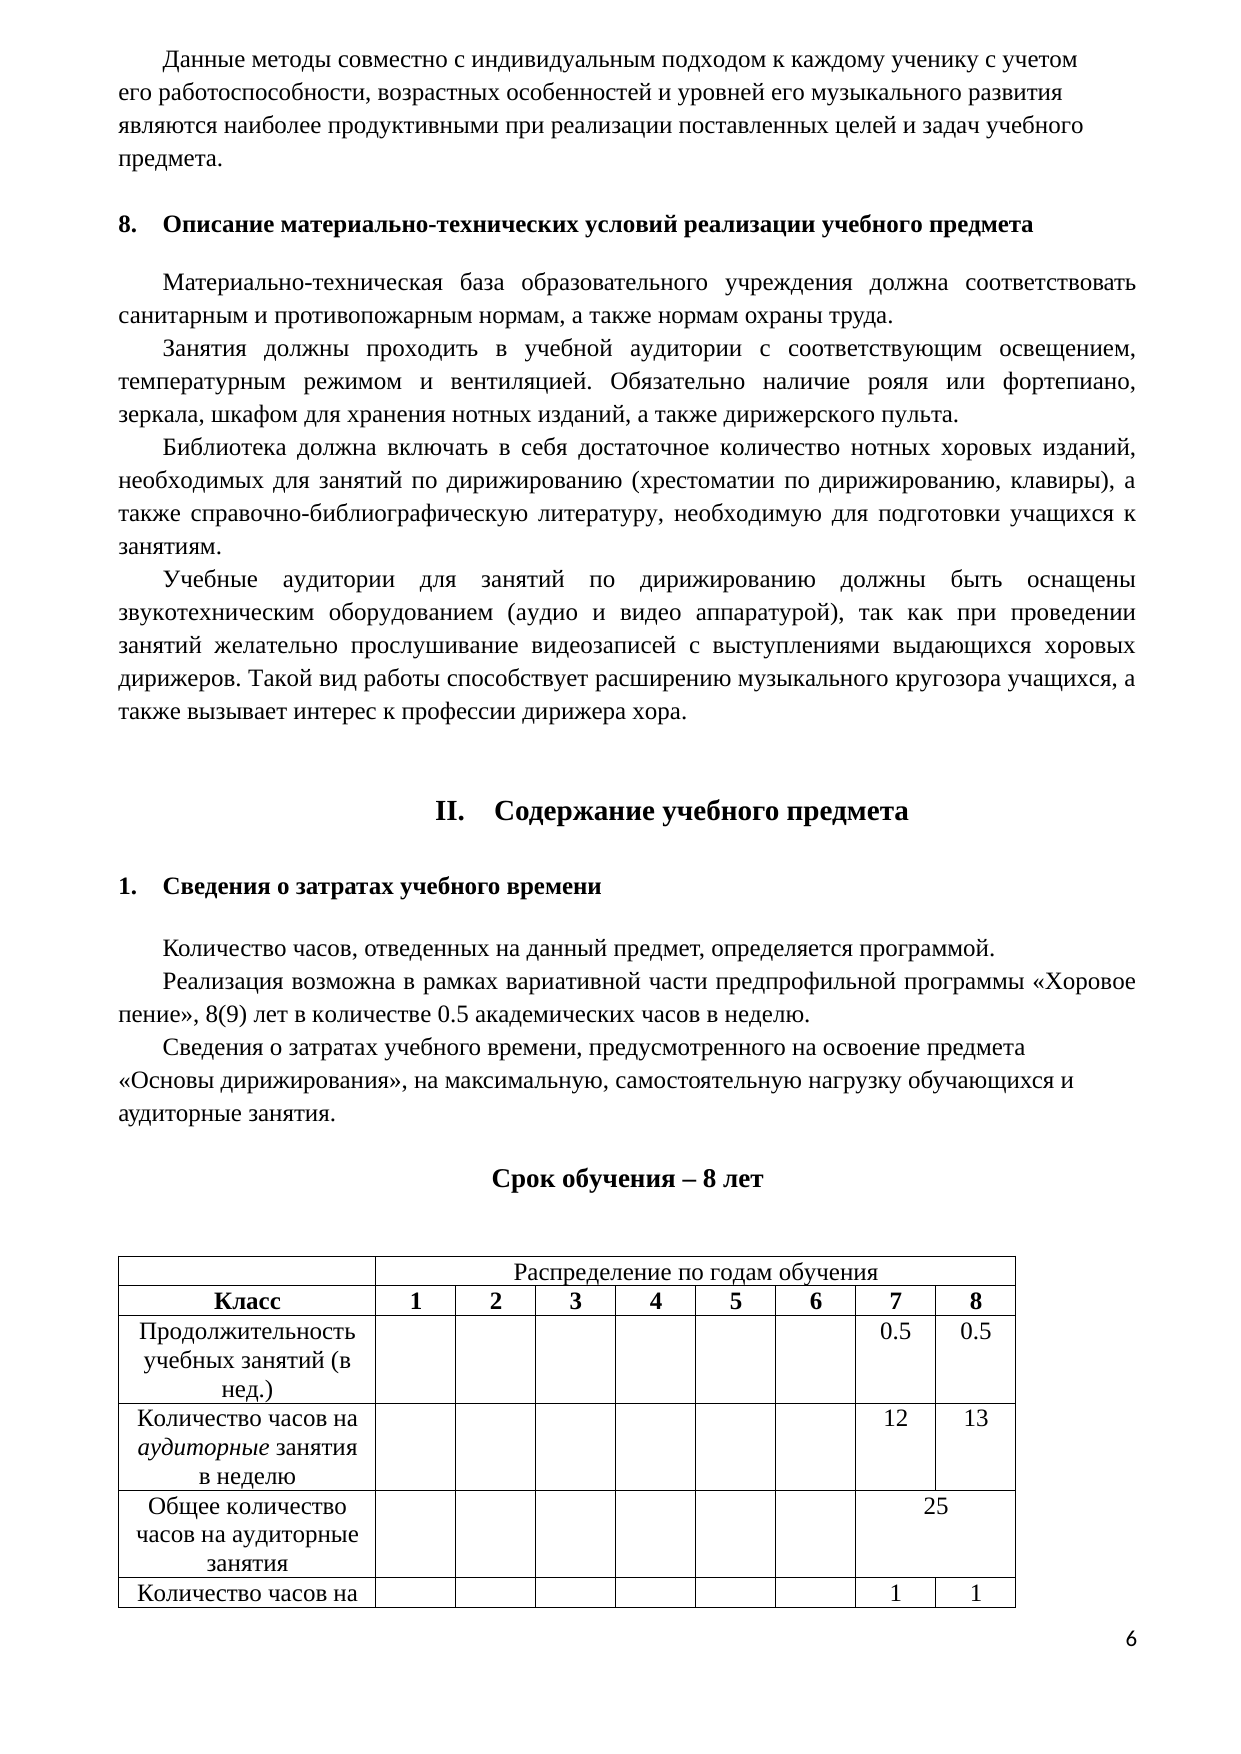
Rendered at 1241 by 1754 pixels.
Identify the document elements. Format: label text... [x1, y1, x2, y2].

table_cell Общее количество часов на аудиторные занятия [119, 1491, 375, 1577]
table_cell Класс [119, 1286, 375, 1315]
table_cell [456, 1316, 535, 1402]
table_cell [536, 1578, 615, 1607]
table_cell [376, 1491, 455, 1577]
table_cell [776, 1316, 855, 1402]
table_cell [376, 1404, 455, 1490]
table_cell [119, 1578, 375, 1607]
table_cell [536, 1491, 615, 1577]
table_cell [376, 1316, 455, 1402]
text Библиотека должна включать в себя достаточное количество нотных хоровых изданий, необходимых для занятий по дирижированию (хрестоматии по дирижированию, клавиры), а также справочно-библиографическую литературу, необходимую для подготовки учащихся к занятиям. [118, 432, 1137, 560]
text Срок обучения – 8 лет [118, 1162, 1137, 1193]
table_cell [616, 1316, 695, 1402]
table_cell [696, 1404, 775, 1490]
table_cell 0.5 [856, 1316, 935, 1402]
list Содержание учебного предмета [207, 793, 1137, 827]
table_cell 5 [696, 1286, 775, 1315]
table_cell 0.5 [936, 1316, 1015, 1402]
table_cell [456, 1404, 535, 1490]
table_cell [696, 1578, 775, 1607]
table_cell [616, 1491, 695, 1577]
text Материально-техническая база образовательного учреждения должна соответствовать санитарным и противопожарным нормам, а также нормам охраны труда. [118, 267, 1137, 329]
table_cell [536, 1316, 615, 1402]
table_cell [776, 1578, 855, 1607]
text «Основы дирижирования», на максимальную, самостоятельную нагрузку обучающихся и аудиторные занятия. [118, 1065, 1137, 1127]
table_cell 8 [936, 1286, 1015, 1315]
list Сведения о затратах учебного времени, предусмотренного на освоение предмета [162, 1032, 1137, 1061]
text Учебные аудитории для занятий по дирижированию должны быть оснащены звукотехническим оборудованием (аудио и видео аппаратурой), так как при проведении занятий желательно прослушивание видеозаписей с выступлениями выдающихся хоровых дирижеров. Такой вид работы способствует расширению музыкального кругозора учащихся, а также вызывает интерес к профессии дирижера хора. [118, 564, 1137, 725]
table_cell 4 [616, 1286, 695, 1315]
table_cell [776, 1404, 855, 1490]
list Описание материально-технических условий реализации учебного предмета [118, 209, 1137, 267]
table_cell [616, 1578, 695, 1607]
table_cell [616, 1404, 695, 1490]
table_cell [696, 1491, 775, 1577]
text Реализация возможна в рамках вариативной части предпрофильной программы «Хоровое пение», 8(9) лет в количестве 0.5 академических часов в неделю. [118, 966, 1137, 1028]
table_cell 25 [856, 1491, 1015, 1577]
table_cell 7 [856, 1286, 935, 1315]
table_cell [456, 1491, 535, 1577]
text Количество часов, отведенных на данный предмет, определяется программой. [118, 933, 1137, 962]
table_cell [696, 1316, 775, 1402]
table_cell [456, 1578, 535, 1607]
table_cell 3 [536, 1286, 615, 1315]
table_header [119, 1257, 375, 1285]
table_cell Количество часов на аудиторные занятия в неделю [119, 1404, 375, 1490]
table_cell 1 [856, 1578, 935, 1607]
table_cell 2 [456, 1286, 535, 1315]
table_cell [776, 1491, 855, 1577]
table_cell 6 [776, 1286, 855, 1315]
table_header Распределение по годам обучения [376, 1257, 1015, 1285]
table_cell 13 [936, 1404, 1015, 1490]
table_cell 12 [856, 1404, 935, 1490]
list Сведения о затратах учебного времени [118, 871, 1137, 900]
text его работоспособности, возрастных особенностей и уровней его музыкального развития являются наиболее продуктивными при реализации поставленных целей и задач учебного предмета. [118, 77, 1137, 172]
table_cell 1 [936, 1578, 1015, 1607]
table_cell 1 [376, 1286, 455, 1315]
table_cell [536, 1404, 615, 1490]
table_cell Продолжительность учебных занятий (в нед.) [119, 1316, 375, 1402]
text Данные методы совместно с индивидуальным подходом к каждому ученику с учетом [162, 44, 1137, 73]
table_cell [376, 1578, 455, 1607]
text Занятия должны проходить в учебной аудитории с соответствующим освещением, температурным режимом и вентиляцией. Обязательно наличие рояля или фортепиано, зеркала, шкафом для хранения нотных изданий, а также дирижерского пульта. [118, 333, 1137, 428]
